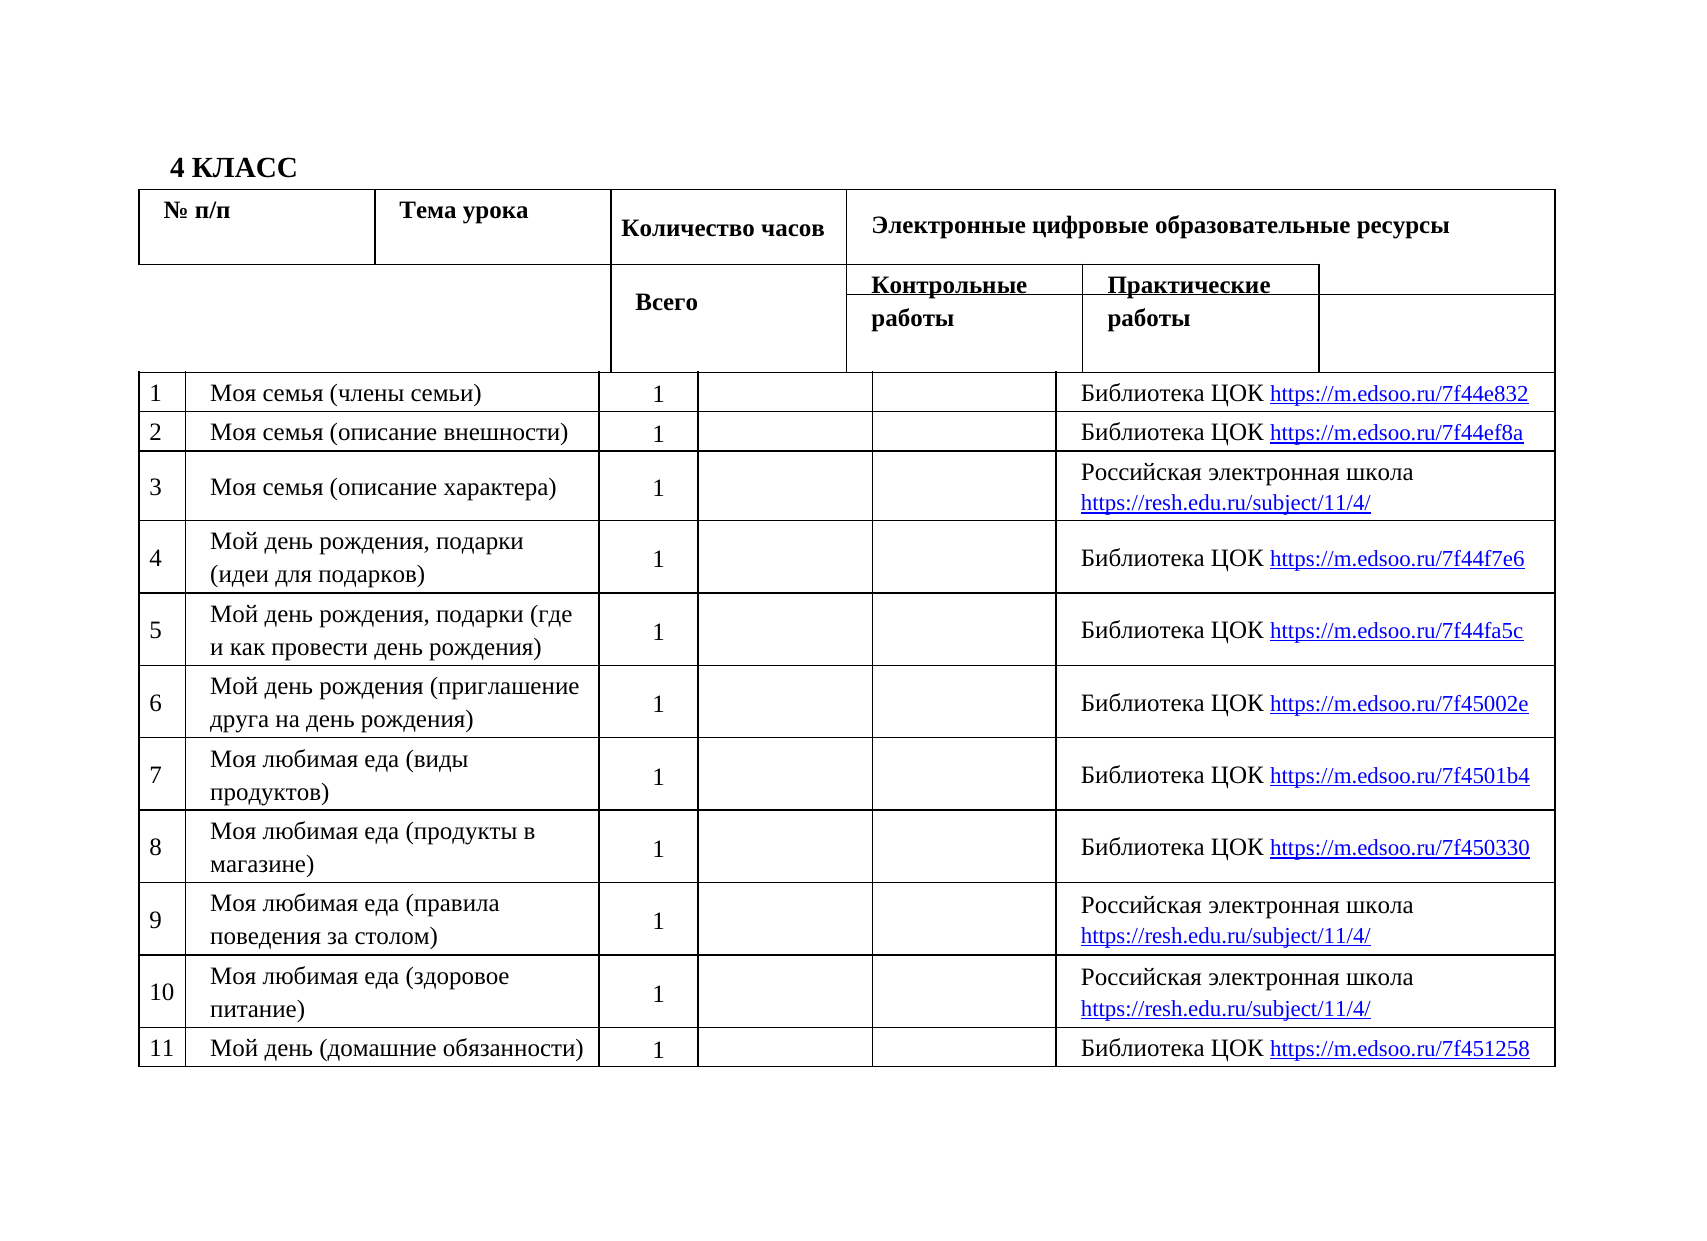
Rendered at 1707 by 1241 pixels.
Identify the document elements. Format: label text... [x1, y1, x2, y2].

table_cell Библиотека ЦОК https://m.edsoo.ru/7f4501b4 [1057, 738, 1554, 809]
table_header Тема урока [376, 190, 610, 263]
table_cell [873, 594, 1055, 664]
table_cell Моя любимая еда (здоровое питание) [186, 956, 598, 1026]
table_cell 3 [140, 452, 185, 520]
table_cell Российская электронная школа https://resh.edu.ru/subject/11/4/ [1057, 883, 1554, 954]
table_cell [699, 956, 872, 1026]
table_cell Российская электронная школа https://resh.edu.ru/subject/11/4/ [1057, 956, 1554, 1026]
table_cell 5 [140, 594, 185, 664]
table_cell [873, 738, 1055, 809]
table_cell [699, 452, 872, 520]
table_cell 1 [140, 373, 185, 411]
table_cell Моя семья (члены семьи) [186, 373, 598, 411]
table_cell Практические работы [1083, 295, 1318, 371]
table_cell Моя семья (описание характера) [186, 452, 598, 520]
table_cell [873, 883, 1055, 954]
table_cell Библиотека ЦОК https://m.edsoo.ru/7f450330 [1057, 811, 1554, 882]
table_cell [699, 521, 872, 592]
table_cell Мой день рождения, подарки (где и как провести день рождения) [186, 594, 598, 664]
table_cell [873, 452, 1055, 520]
table_cell Библиотека ЦОК https://m.edsoo.ru/7f45002e [1057, 666, 1554, 737]
table_cell 1 [600, 594, 697, 664]
table_header Количество часов [612, 190, 846, 263]
table_cell 1 [600, 956, 697, 1026]
table_cell Библиотека ЦОК https://m.edsoo.ru/7f451258 [1057, 1028, 1554, 1066]
table_cell 1 [600, 452, 697, 520]
table_cell 1 [600, 811, 697, 882]
table_cell [873, 521, 1055, 592]
table_cell [699, 811, 872, 882]
table_cell [873, 956, 1055, 1026]
text 4 КЛАСС [162, 150, 1557, 183]
table_cell 1 [600, 521, 697, 592]
table_cell 1 [600, 412, 697, 450]
table_cell 1 [600, 1028, 697, 1066]
table_cell Контрольные работы [847, 295, 1082, 371]
table_cell Всего [612, 265, 846, 371]
table_cell [699, 412, 872, 450]
table_cell [873, 811, 1055, 882]
table_cell [699, 1028, 872, 1066]
table_cell Библиотека ЦОК https://m.edsoo.ru/7f44e832 [1057, 373, 1554, 411]
table_cell Библиотека ЦОК https://m.edsoo.ru/7f44f7e6 [1057, 521, 1554, 592]
table_cell Библиотека ЦОК https://m.edsoo.ru/7f44ef8a [1057, 412, 1554, 450]
table_cell [699, 373, 872, 411]
table_cell [699, 883, 872, 954]
table_cell Российская электронная школа https://resh.edu.ru/subject/11/4/ [1057, 452, 1554, 520]
table_cell 1 [600, 373, 697, 411]
table_cell 2 [140, 412, 185, 450]
table_cell 9 [140, 883, 185, 954]
table_cell Мой день рождения, подарки (идеи для подарков) [186, 521, 598, 592]
table_cell [873, 1028, 1055, 1066]
table_cell Мой день (домашние обязанности) [186, 1028, 598, 1066]
table_cell Моя любимая еда (продукты в магазине) [186, 811, 598, 882]
table_cell Моя семья (описание внешности) [186, 412, 598, 450]
table_header Электронные цифровые образовательные ресурсы [847, 190, 1554, 293]
table_cell Практические работы [1083, 265, 1318, 294]
table_cell 1 [600, 666, 697, 737]
table_cell 11 [140, 1028, 185, 1066]
table_cell 4 [140, 521, 185, 592]
table_cell Библиотека ЦОК https://m.edsoo.ru/7f44fa5c [1057, 594, 1554, 664]
table_cell [873, 412, 1055, 450]
table_cell 7 [140, 738, 185, 809]
table_cell Контрольные работы [847, 265, 1082, 294]
table_cell [873, 373, 1055, 411]
table_cell 6 [140, 666, 185, 737]
table_cell [873, 666, 1055, 737]
table_cell [699, 594, 872, 664]
table_cell [699, 666, 872, 737]
table_cell 1 [600, 883, 697, 954]
table_cell [699, 738, 872, 809]
table_cell Моя любимая еда (правила поведения за столом) [186, 883, 598, 954]
table_cell 8 [140, 811, 185, 882]
table_cell Моя любимая еда (виды продуктов) [186, 738, 598, 809]
table_header № п/п [140, 190, 374, 263]
table_cell 10 [140, 956, 185, 1026]
table_cell 1 [600, 738, 697, 809]
table_cell Мой день рождения (приглашение друга на день рождения) [186, 666, 598, 737]
